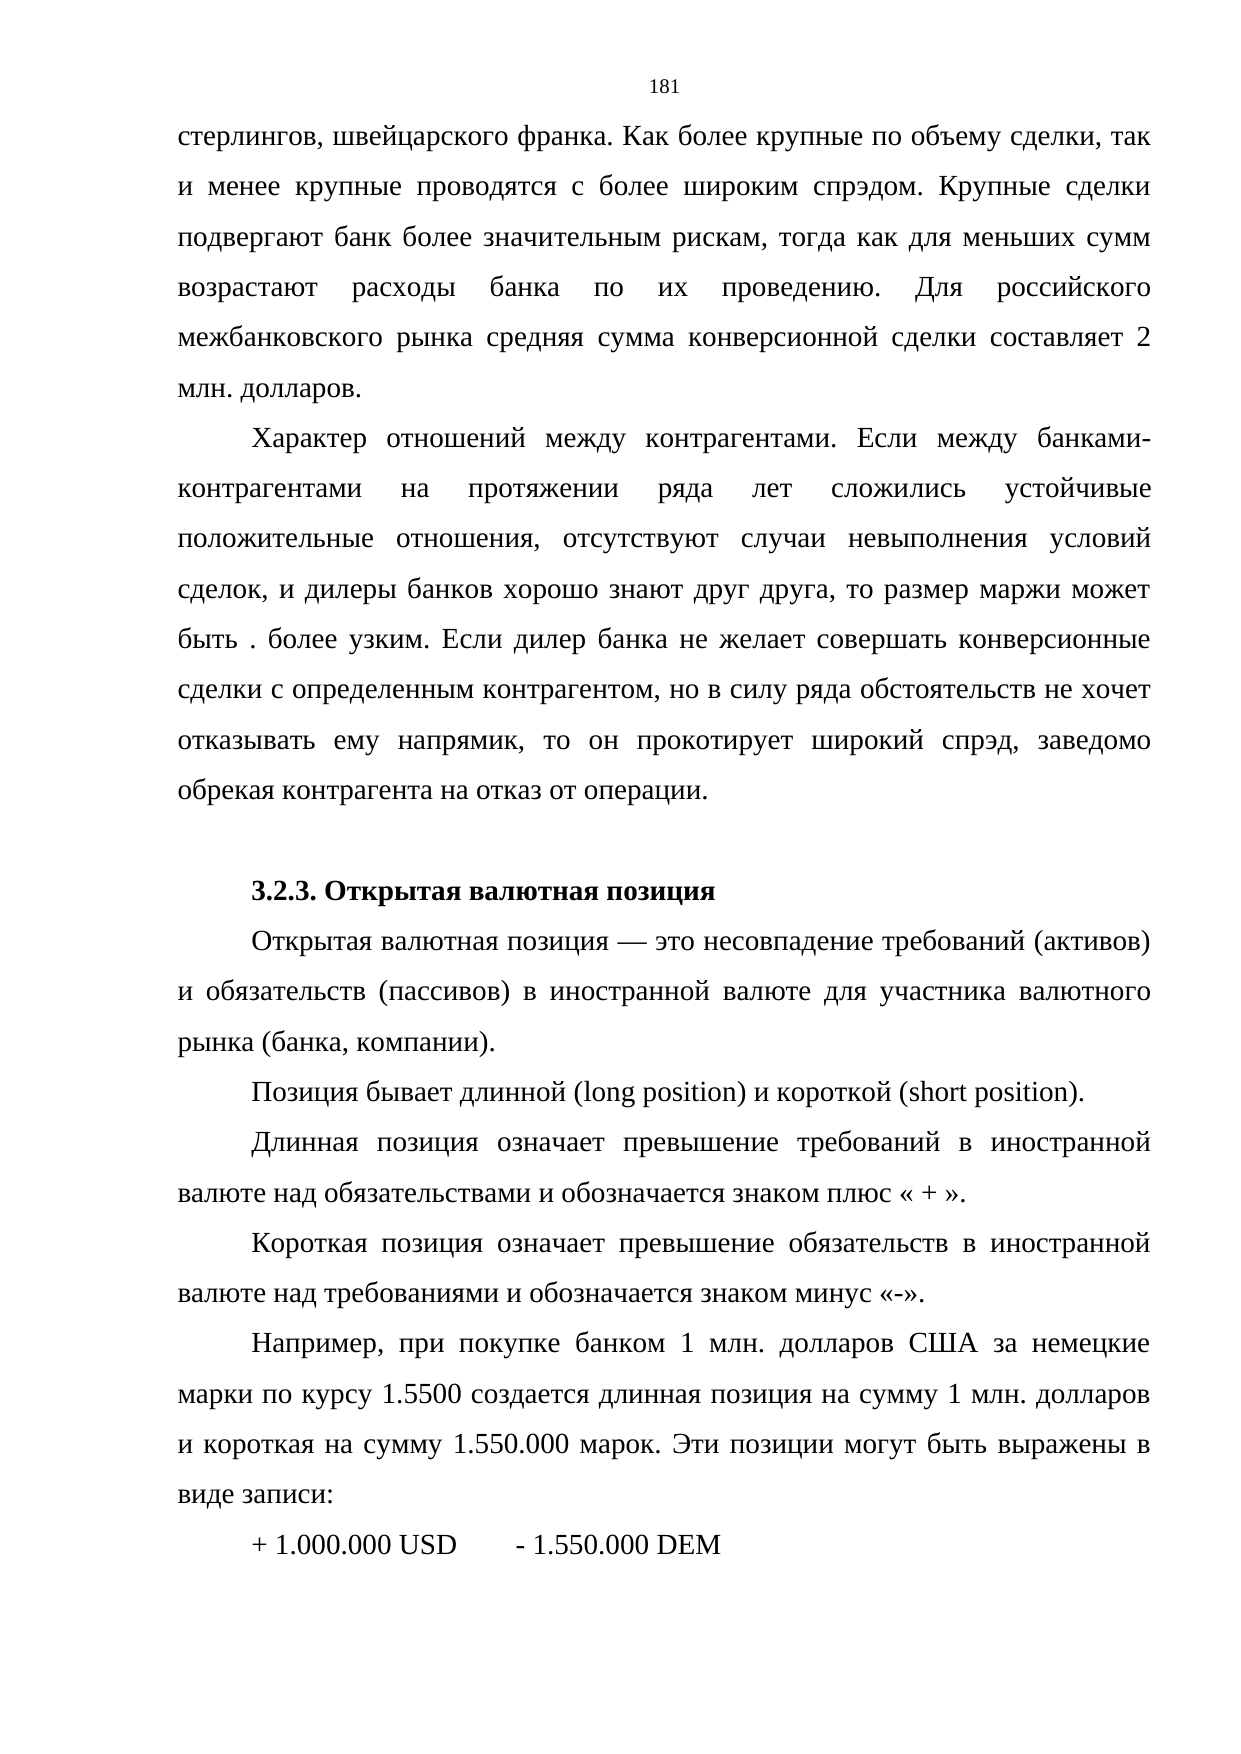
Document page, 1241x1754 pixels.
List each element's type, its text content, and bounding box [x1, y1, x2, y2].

text Позиция бывает длинной (long position) и короткой (short position). [177, 1074, 1152, 1108]
text Открытая валютная позиция — это несовпадение требований (активов) и обязательств (пассивов) в иностранной валюте для участника валютного рынка (банка, компании). [177, 923, 1152, 1057]
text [177, 118, 1152, 403]
text Характер отношений между контрагентами. Если между банками-контрагентами на протяжении ряда лет сложились устойчивые положительные отношения, отсутствуют случаи невыполнения условий сделок, и дилеры банков хорошо знают друг друга, то размер маржи может быть . более узким. Если дилер банка не желает совершать конверсионные сделки с определенным контрагентом, но в силу ряда обстоятельств не хочет отказывать ему напрямик, то он прокотирует широкий спрэд, заведомо обрекая контрагента на отказ от операции. [177, 420, 1152, 806]
text + 1.000.000 USD - 1.550.000 DEM [177, 1527, 1152, 1560]
text 3.2.3. Открытая валютная позиция [177, 873, 1152, 906]
text Длинная позиция означает превышение требований в иностранной валюте над обязательствами и обозначается знаком плюс « + ». [177, 1124, 1152, 1208]
text Короткая позиция означает превышение обязательств в иностранной валюте над требованиями и обозначается знаком минус «-». [177, 1225, 1152, 1309]
text Например, при покупке банком 1 млн. долларов США за немецкие марки по курсу 1.5500 создается длинная позиция на сумму 1 млн. долларов и короткая на сумму 1.550.000 марок. Эти позиции могут быть выражены в виде записи: [177, 1326, 1152, 1510]
